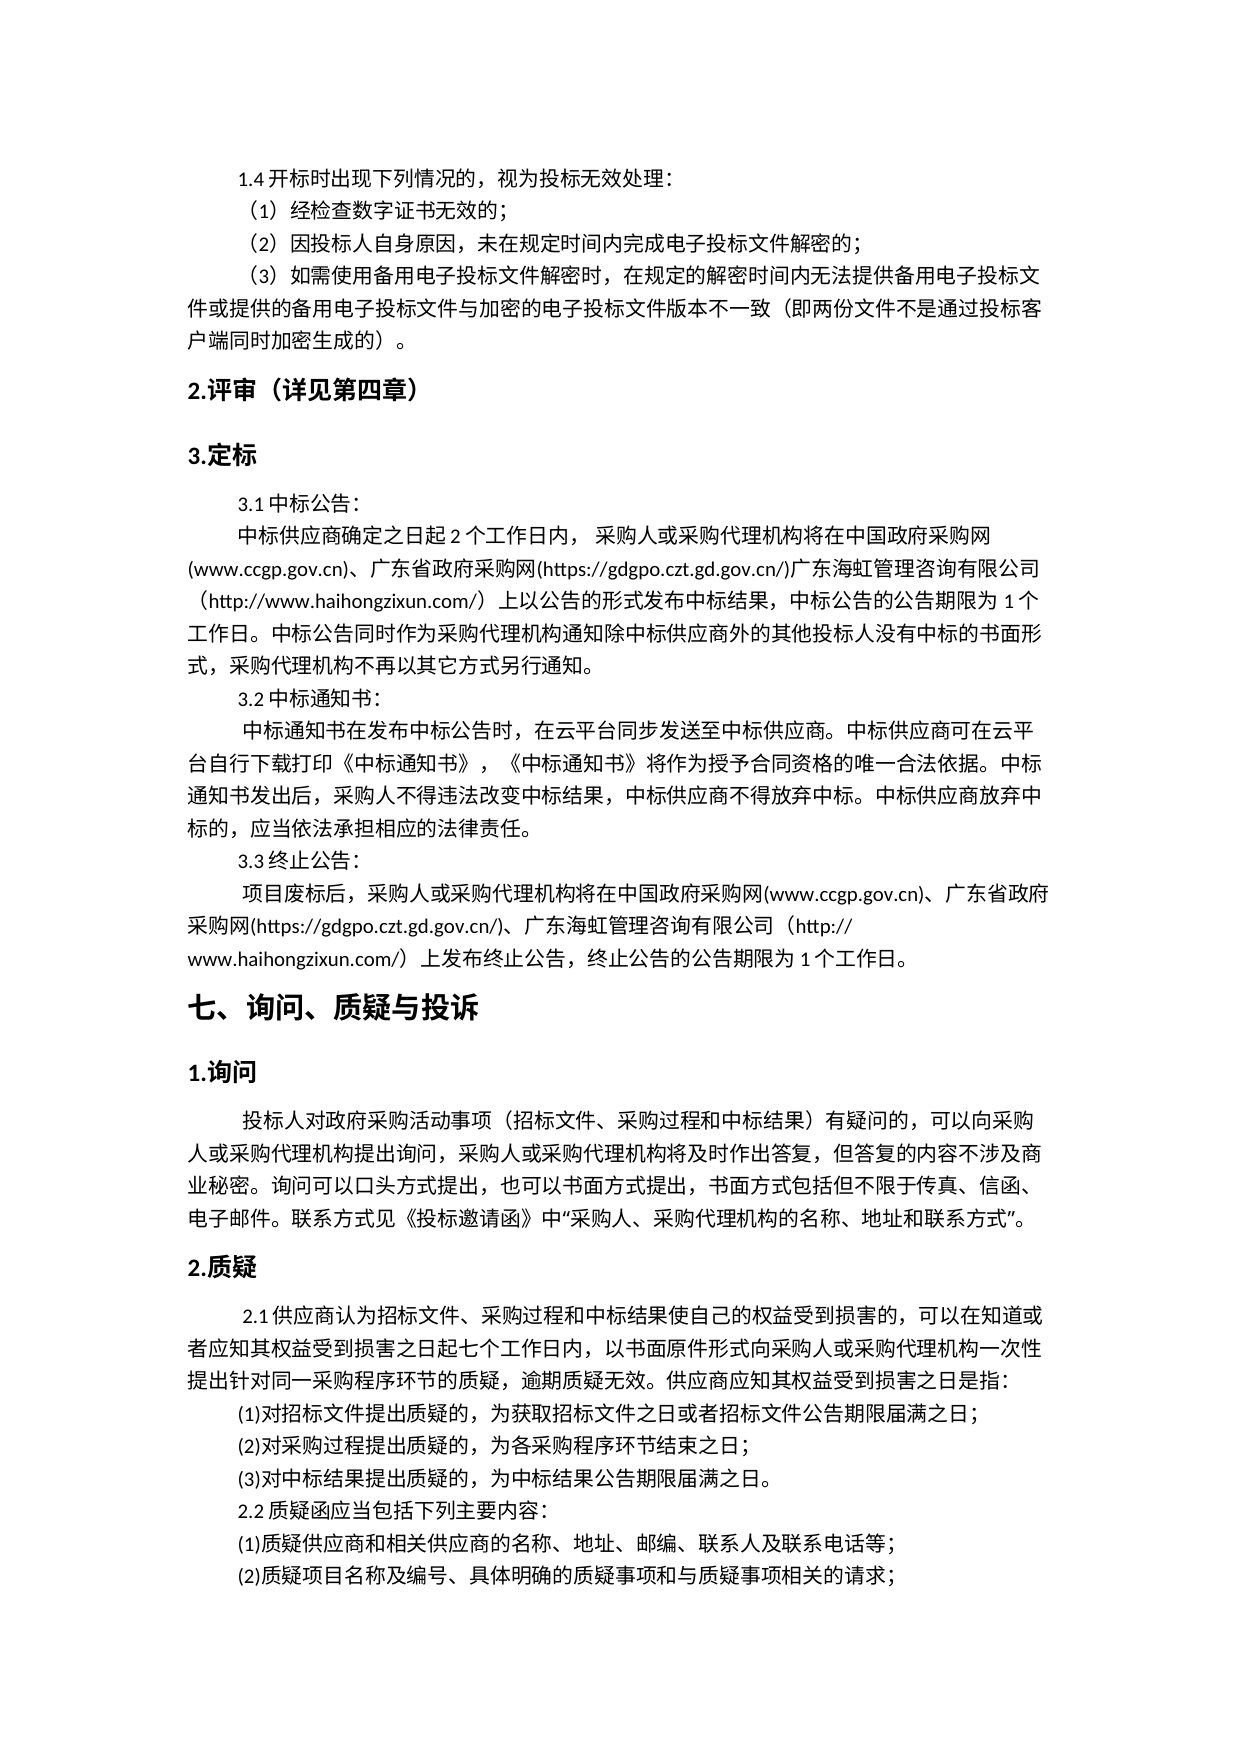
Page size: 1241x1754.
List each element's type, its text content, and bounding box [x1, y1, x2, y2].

text (3)对中标结果提出质疑的，为中标结果公告期限届满之日。 [187, 1462, 1053, 1494]
text 2.质疑 [187, 1234, 1053, 1299]
text 3.定标 [187, 422, 1053, 487]
text (2)对采购过程提出质疑的，为各采购程序环节结束之日； [187, 1429, 1053, 1462]
text 3.2中标通知书： [187, 682, 1053, 714]
text 投标人对政府采购活动事项（招标文件、采购过程和中标结果）有疑问的，可以向采购人或采购代理机构提出询问，采购人或采购代理机构将及时作出答复，但答复的内容不涉及商业秘密。询问可以口头方式提出，也可以书面方式提出，书面方式包括但不限于传真、信函、电子邮件。联系方式见《投标邀请函》中“采购人、采购代理机构的名称、地址和联系方式”。 [187, 1104, 1053, 1234]
text 3.3终止公告： [187, 844, 1053, 877]
text 1.询问 [187, 1039, 1053, 1104]
text 2.1供应商认为招标文件、采购过程和中标结果使自己的权益受到损害的，可以在知道或者应知其权益受到损害之日起七个工作日内，以书面原件形式向采购人或采购代理机构一次性提出针对同一采购程序环节的质疑，逾期质疑无效。供应商应知其权益受到损害之日是指： [187, 1299, 1053, 1397]
text （1）经检查数字证书无效的； [187, 194, 1053, 227]
text 七、询问、质疑与投诉 [187, 974, 1053, 1039]
text （3）如需使用备用电子投标文件解密时，在规定的解密时间内无法提供备用电子投标文件或提供的备用电子投标文件与加密的电子投标文件版本不一致（即两份文件不是通过投标客户端同时加密生成的）。 [187, 259, 1053, 357]
text （2）因投标人自身原因，未在规定时间内完成电子投标文件解密的； [187, 227, 1053, 259]
text 1.4开标时出现下列情况的，视为投标无效处理： [187, 162, 1053, 194]
text 项目废标后，采购人或采购代理机构将在中国政府采购网(www.ccgp.gov.cn)、广东省政府采购网(https://gdgpo.czt.gd.gov.cn/)、广东海虹管理咨询有限公司（http://www.haihongzixun.com/）上发布终止公告，终止公告的公告期限为1个工作日。 [187, 877, 1053, 974]
text (1)对招标文件提出质疑的，为获取招标文件之日或者招标文件公告期限届满之日； [187, 1397, 1053, 1429]
text 2.2质疑函应当包括下列主要内容： [187, 1494, 1053, 1527]
text 3.1中标公告： [187, 487, 1053, 519]
text 中标供应商确定之日起2个工作日内， 采购人或采购代理机构将在中国政府采购网(www.ccgp.gov.cn)、广东省政府采购网(https://gdgpo.czt.gd.gov.cn/)广东海虹管理咨询有限公司（http://www.haihongzixun.com/）上以公告的形式发布中标结果，中标公告的公告期限为 1 个工作日。中标公告同时作为采购代理机构通知除中标供应商外的其他投标人没有中标的书面形式，采购代理机构不再以其它方式另行通知。 [187, 519, 1053, 682]
text (1)质疑供应商和相关供应商的名称、地址、邮编、联系人及联系电话等； [187, 1527, 1053, 1559]
text 中标通知书在发布中标公告时，在云平台同步发送至中标供应商。中标供应商可在云平台自行下载打印《中标通知书》，《中标通知书》将作为授予合同资格的唯一合法依据。中标通知书发出后，采购人不得违法改变中标结果，中标供应商不得放弃中标。中标供应商放弃中标的，应当依法承担相应的法律责任。 [187, 714, 1053, 844]
text 2.评审（详见第四章） [187, 357, 1053, 422]
text (2)质疑项目名称及编号、具体明确的质疑事项和与质疑事项相关的请求； [187, 1559, 1053, 1592]
